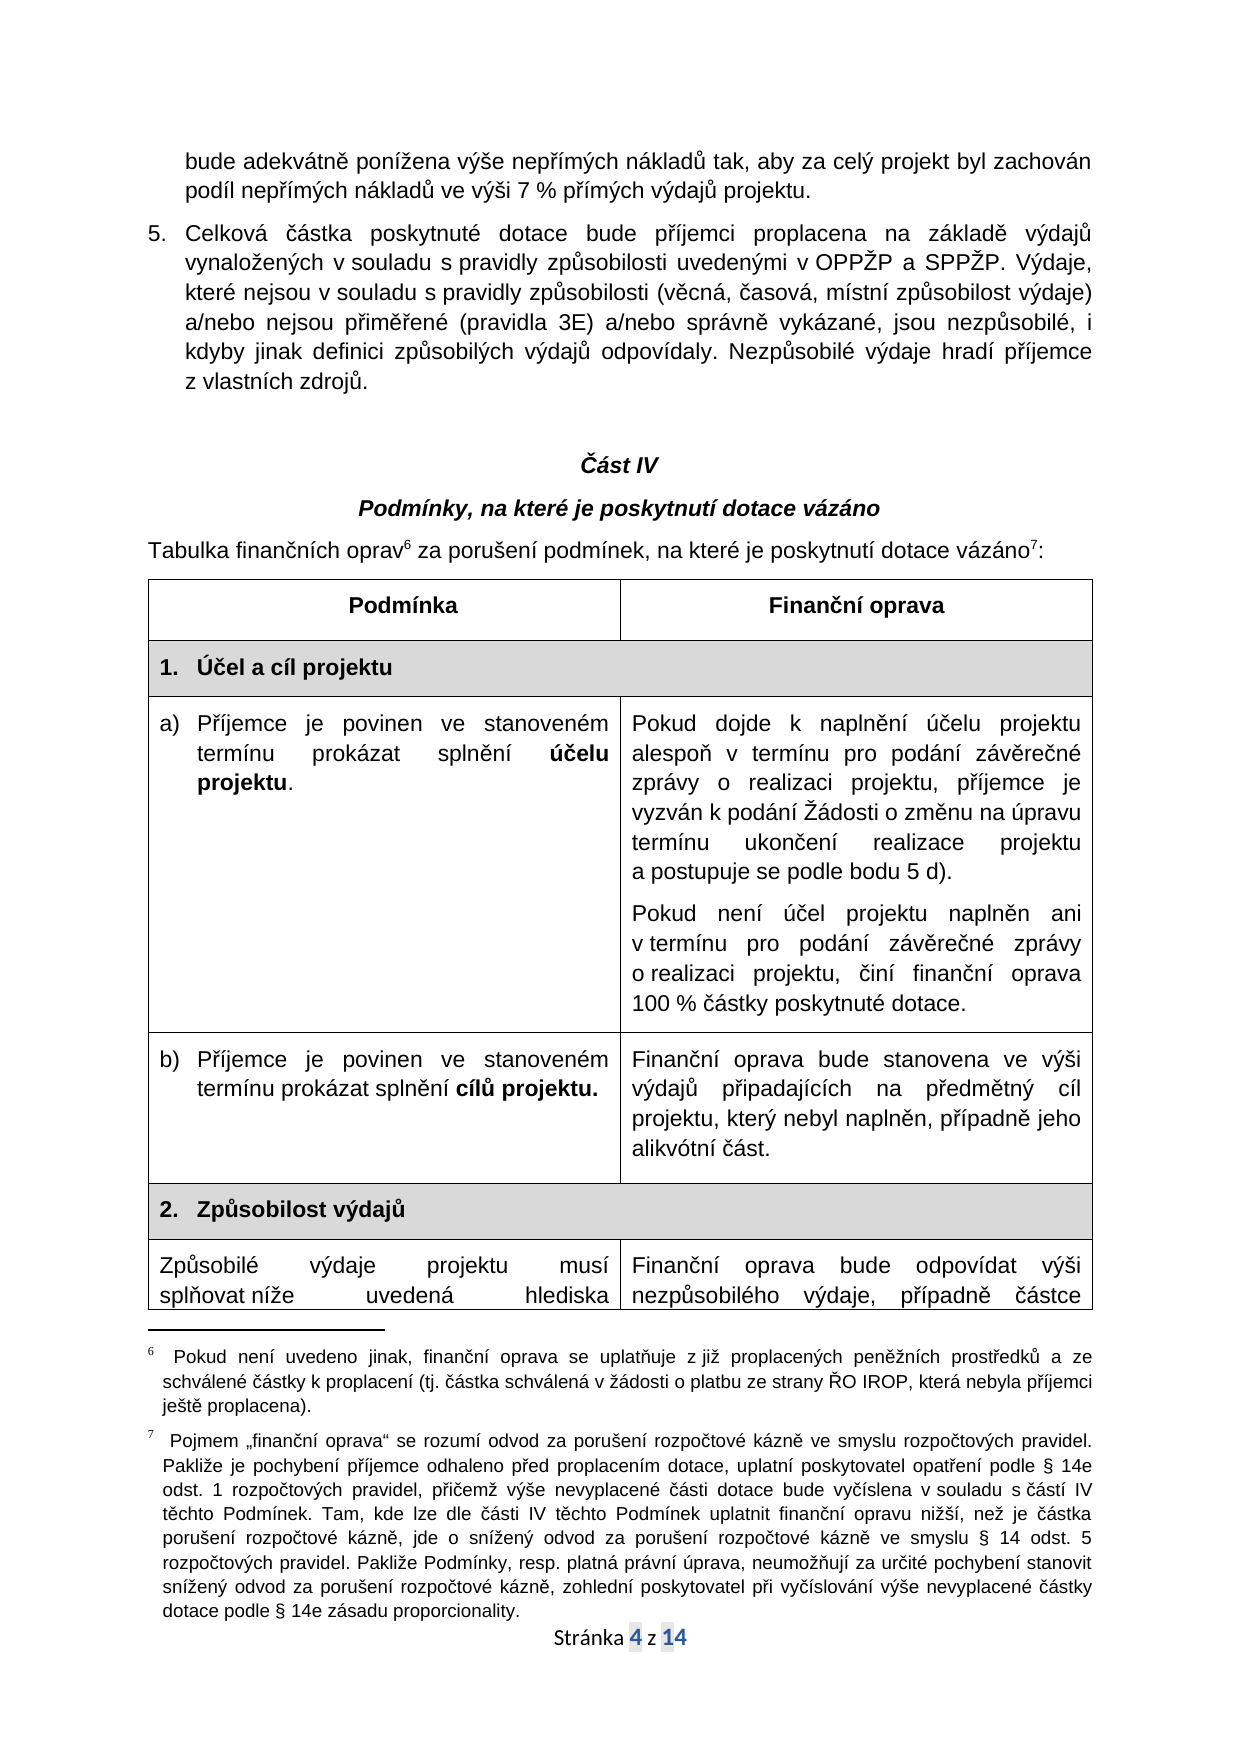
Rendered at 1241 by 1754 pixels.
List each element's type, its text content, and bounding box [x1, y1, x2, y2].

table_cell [149, 1240, 620, 1308]
table_header Finanční oprava [621, 580, 1092, 640]
table_cell Způsobilost výdajů [149, 1184, 1092, 1239]
subtitle Podmínky, na které je poskytnutí dotace vázáno [148, 494, 1093, 521]
table_cell Finanční oprava bude stanovena ve výši výdajů připadajících na předmětný cíl projektu, který nebyl naplněn, případně jeho alikvótní část. [621, 1033, 1092, 1183]
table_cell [621, 1240, 1092, 1308]
table_cell Účel a cíl projektu [149, 641, 1092, 696]
table_cell Příjemce je povinen ve stanoveném termínu prokázat splnění účelu projektu. [149, 697, 620, 1032]
table_cell Pokud dojde k naplnění účelu projektu alespoň v termínu pro podání závěrečné zprávy o realizaci projektu, příjemce je vyzván k podání Žádosti o změnu na úpravu termínu ukončení realizace projektu a postupuje se podle bodu 5 d). Pokud není účel projektu naplněn ani v termínu pro podání závěrečné zprávy o realizaci projektu, činí finanční oprava 100 % částky poskytnuté dotace. [621, 697, 1092, 1032]
table_cell Příjemce je povinen ve stanoveném termínu prokázat splnění cílů projektu. [149, 1033, 620, 1183]
table_header Podmínka [149, 580, 620, 640]
list Celková částka poskytnuté dotace bude příjemci proplacena na základě výdajů vynaložených v souladu s pravidly způsobilosti uvedenými v OPPŽP a SPPŽP. Výdaje, které nejsou v souladu s pravidly způsobilosti (věcná, časová, místní způsobilost výdaje) a/nebo nejsou přiměřené (pravidla 3E) a/nebo správně vykázané, jsou nezpůsobilé, i kdyby jinak definici způsobilých výdajů odpovídaly. Nezpůsobilé výdaje hradí příjemce z vlastních zdrojů. [148, 219, 1093, 394]
text Tabulka finančních oprav za porušení podmínek, na které je poskytnutí dotace vázáno: [148, 537, 1093, 563]
subtitle Část IV [148, 452, 1093, 479]
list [148, 148, 1093, 204]
